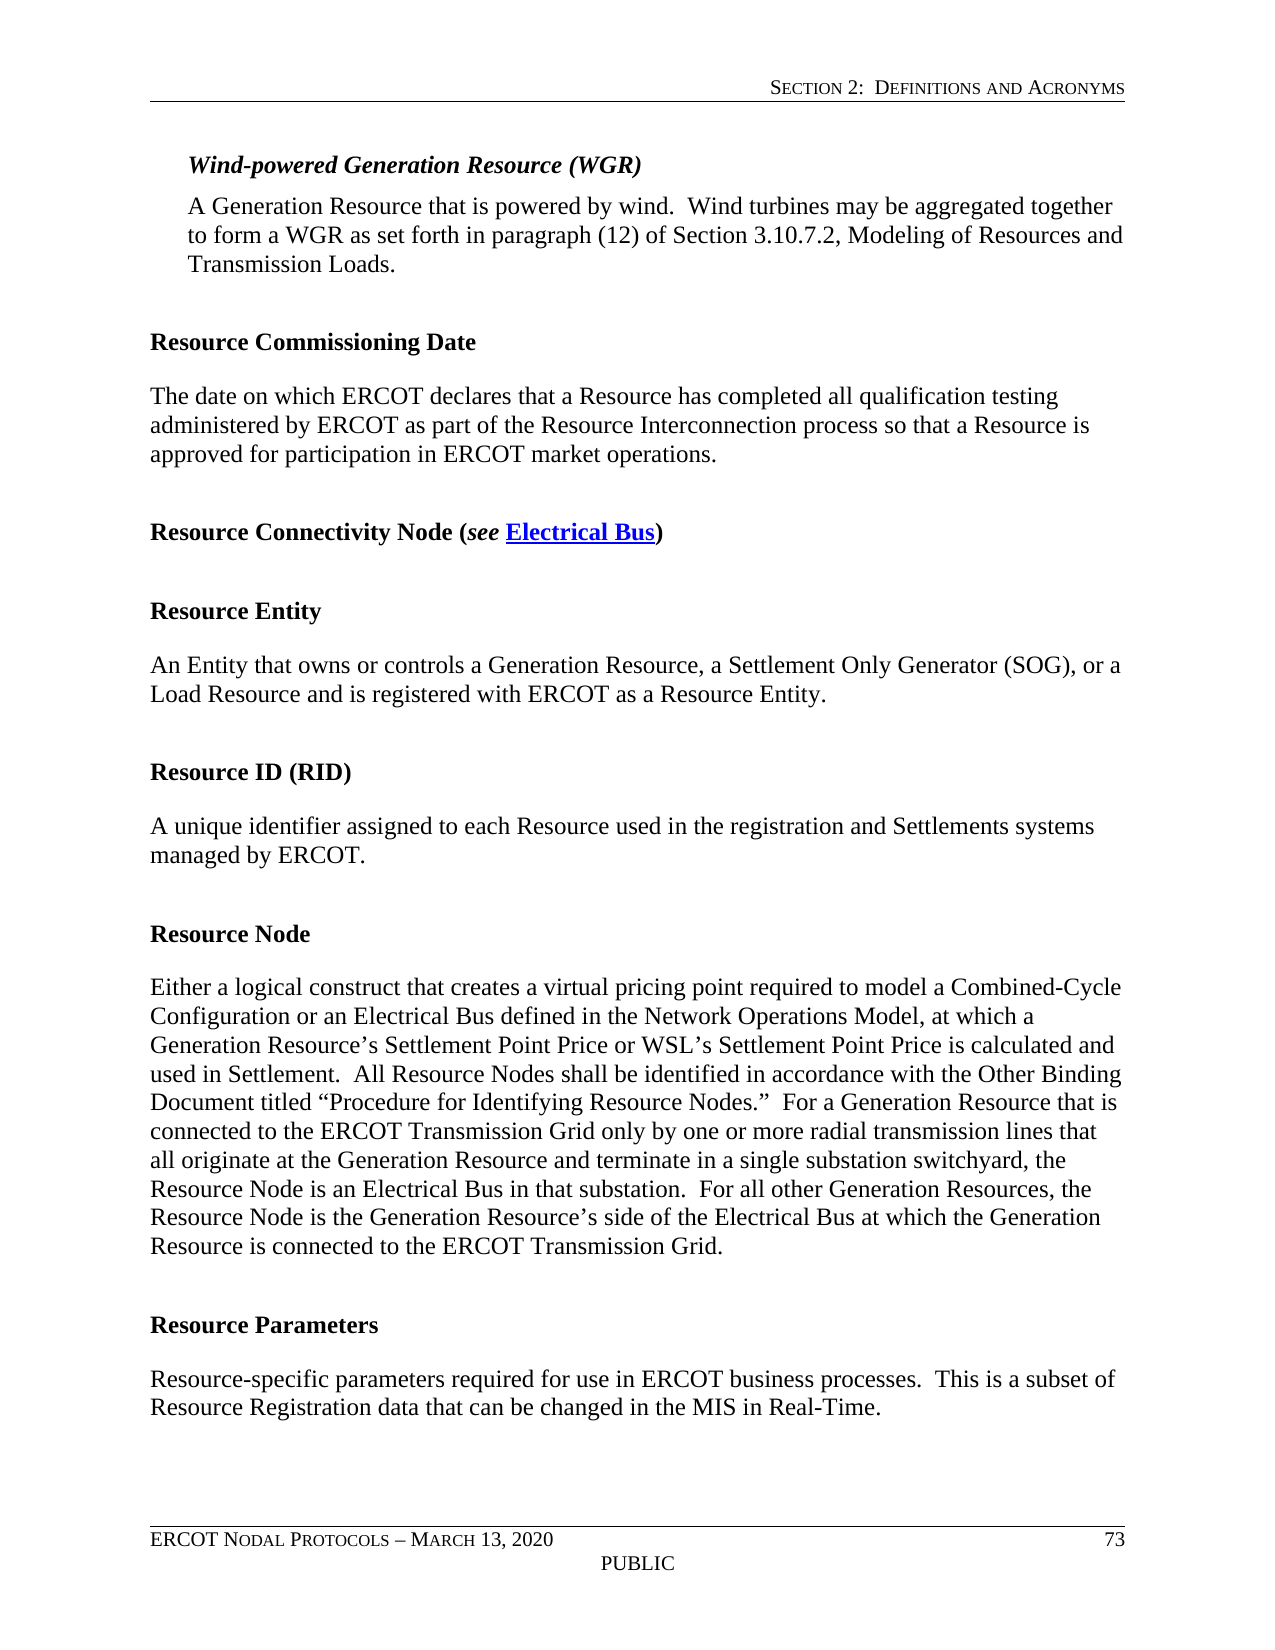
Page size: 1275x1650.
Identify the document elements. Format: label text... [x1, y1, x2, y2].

text Wind-powered Generation Resource (WGR) [187, 150, 1125, 179]
text Either a logical construct that creates a virtual pricing point required to model a Combined-Cycle Configuration or an Electrical Bus defined in the Network Operations Model, at which a Generation Resource’s Settlement Point Price or WSL’s Settlement Point Price is calculated and used in Settlement. All Resource Nodes shall be identified in accordance with the Other Binding Document titled “Procedure for Identifying Resource Nodes.” For a Generation Resource that is connected to the ERCOT Transmission Grid only by one or more radial transmission lines that all originate at the Generation Resource and terminate in a single substation switchyard, the Resource Node is an Electrical Bus in that substation. For all other Generation Resources, the Resource Node is the Generation Resource’s side of the Electrical Bus at which the Generation Resource is connected to the ERCOT Transmission Grid. [150, 972, 1125, 1260]
text Resource Commissioning Date [150, 327, 1125, 356]
text Resource Connectivity Node (see Electrical Bus) [150, 517, 1125, 546]
text A Generation Resource that is powered by wind. Wind turbines may be aggregated together to form a WGR as set forth in paragraph (12) of Section 3.10.7.2, Modeling of Resources and Transmission Loads. [187, 191, 1125, 277]
text Resource ID (RID) [150, 757, 1125, 786]
text Resource Entity [150, 596, 1125, 625]
text A unique identifier assigned to each Resource used in the registration and Settlements systems managed by ERCOT. [150, 811, 1125, 869]
text Resource Node [150, 919, 1125, 947]
text An Entity that owns or controls a Generation Resource, a Settlement Only Generator (SOG), or a Load Resource and is registered with ERCOT as a Resource Entity. [150, 650, 1125, 707]
text Resource Parameters [150, 1310, 1125, 1339]
text Resource-specific parameters required for use in ERCOT business processes. This is a subset of Resource Registration data that can be changed in the MIS in Real-Time. [150, 1364, 1125, 1421]
text The date on which ERCOT declares that a Resource has completed all qualification testing administered by ERCOT as part of the Resource Interconnection process so that a Resource is approved for participation in ERCOT market operations. [150, 381, 1125, 467]
